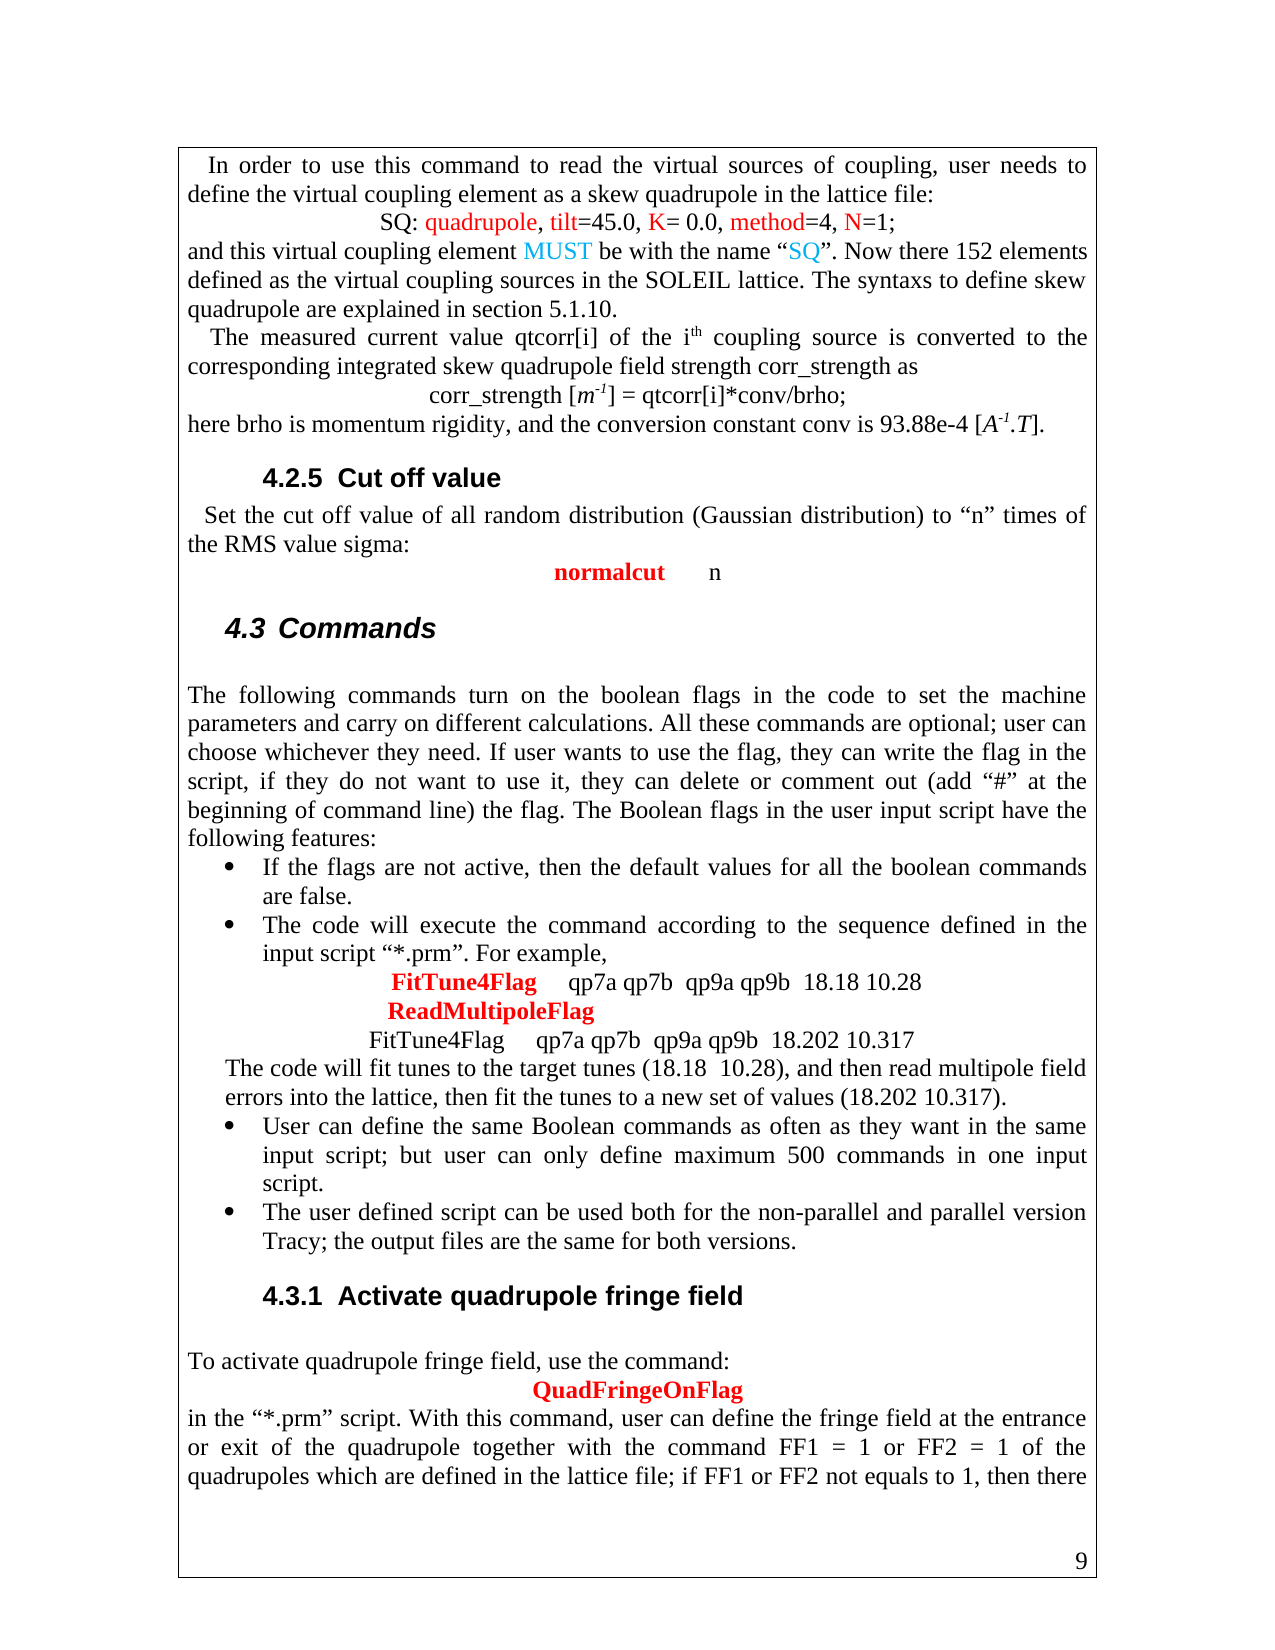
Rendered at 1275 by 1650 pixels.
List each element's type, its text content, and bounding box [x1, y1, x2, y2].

text The code will fit tunes to the target tunes (18.18 10.28), and then read multipole field errors into the lattice, then fit the tunes to a new set of values (18.202 10.317). [225, 1053, 1088, 1111]
text and this virtual coupling element MUST be with the name “SQ”. Now there 152 elements defined as the virtual coupling sources in the SOLEIL lattice. The syntaxs to define skew quadrupole are explained in section 5.1.9. [187, 236, 1088, 322]
text FitTune4Flag qp7a qp7b qp9a qp9b 18.18 10.28 [225, 967, 1088, 996]
text The following commands turn on the boolean flags in the code to set the machine parameters and carry on different calculations. All these commands are optional; user can choose whichever they need. If user wants to use the flag, they can write the flag in the script, if they do not want to use it, they can delete or comment out (add “#” at the beginning of command line) the flag. The Boolean flags in the user input script have the following features: [187, 680, 1088, 852]
list If the flags are not active, then the default values for all the boolean commands are false. [225, 852, 1088, 910]
text corr_strength [m-1] = qtcorr[i]*conv/brho; [187, 380, 1088, 409]
text In order to use this command to read the virtual sources of coupling, user needs to define the virtual coupling element as a skew quadrupole in the lattice file: [187, 150, 1088, 207]
text ReadMultipoleFlag [225, 996, 1088, 1025]
text normalcut n [187, 557, 1088, 586]
subtitle Cut off value [262, 462, 1088, 494]
text To activate quadrupole fringe field, use the command: [187, 1346, 1088, 1375]
text QuadFringeOnFlag [187, 1375, 1088, 1403]
text Set the cut off value of all random distribution (Gaussian distribution) to “n” times of the RMS value sigma: [187, 500, 1088, 557]
text The measured current value qtcorr[i] of the ith coupling source is converted to the corresponding integrated skew quadrupole field strength corr_strength as [187, 322, 1088, 380]
subtitle Activate quadrupole fringe field [262, 1280, 1088, 1311]
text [187, 1403, 1088, 1490]
list The user defined script can be used both for the non-parallel and parallel version Tracy; the output files are the same for both versions. [225, 1197, 1088, 1255]
list User can define the same Boolean commands as often as they want in the same input script; but user can only define maximum 500 commands in one input script. [225, 1111, 1088, 1197]
text here brho is momentum rigidity, and the conversion constant conv is 93.88e-4 [A-1.T]. [187, 409, 1088, 437]
list The code will execute the command according to the sequence defined in the input script “*.prm”. For example, [225, 910, 1088, 967]
text SQ: quadrupole, tilt=45.0, K= 0.0, method=4, N=1; [187, 207, 1088, 236]
subtitle Commands [225, 611, 1088, 645]
text FitTune4Flag qp7a qp7b qp9a qp9b 18.202 10.317 [225, 1025, 1088, 1053]
